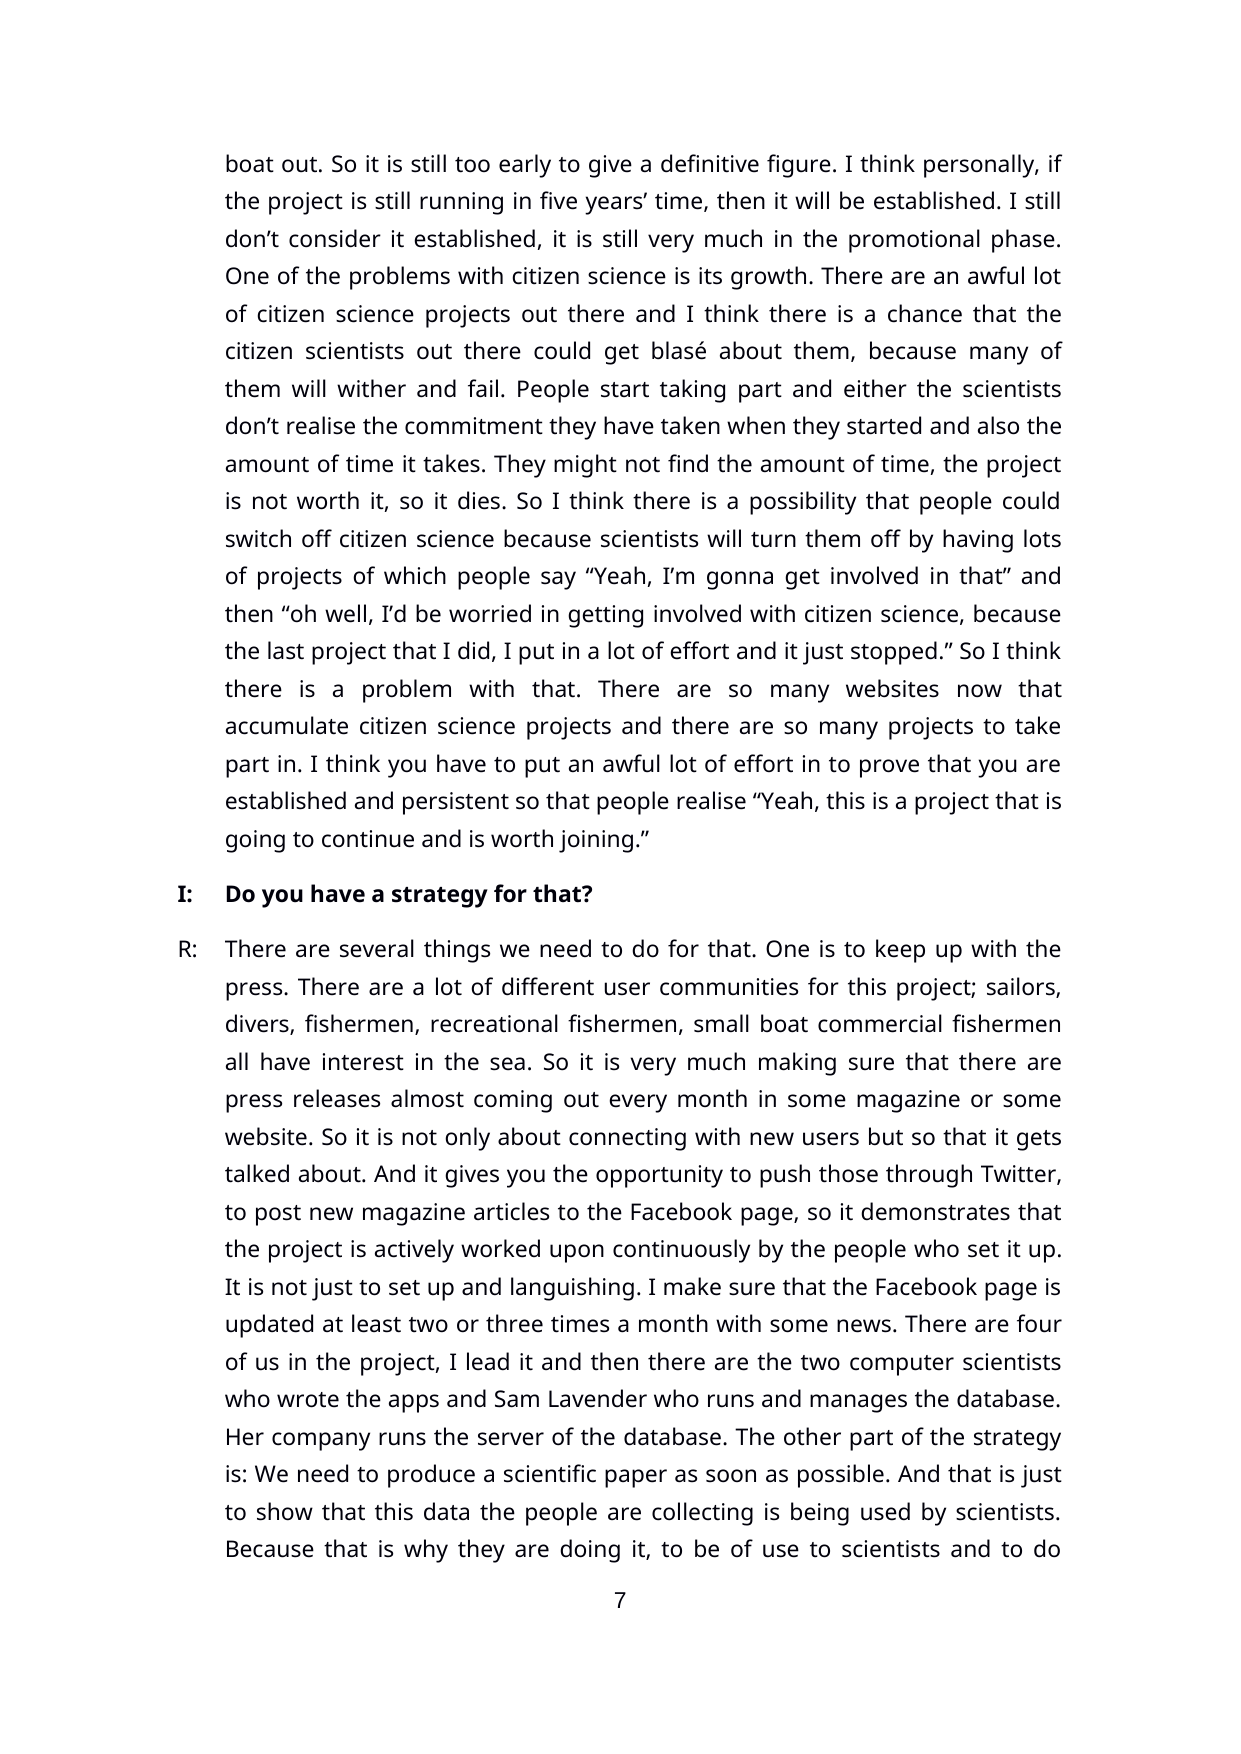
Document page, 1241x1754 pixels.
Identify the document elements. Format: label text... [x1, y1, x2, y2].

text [177, 148, 1063, 854]
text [177, 933, 1063, 1564]
text I: Do you have a strategy for that? [177, 878, 1063, 909]
